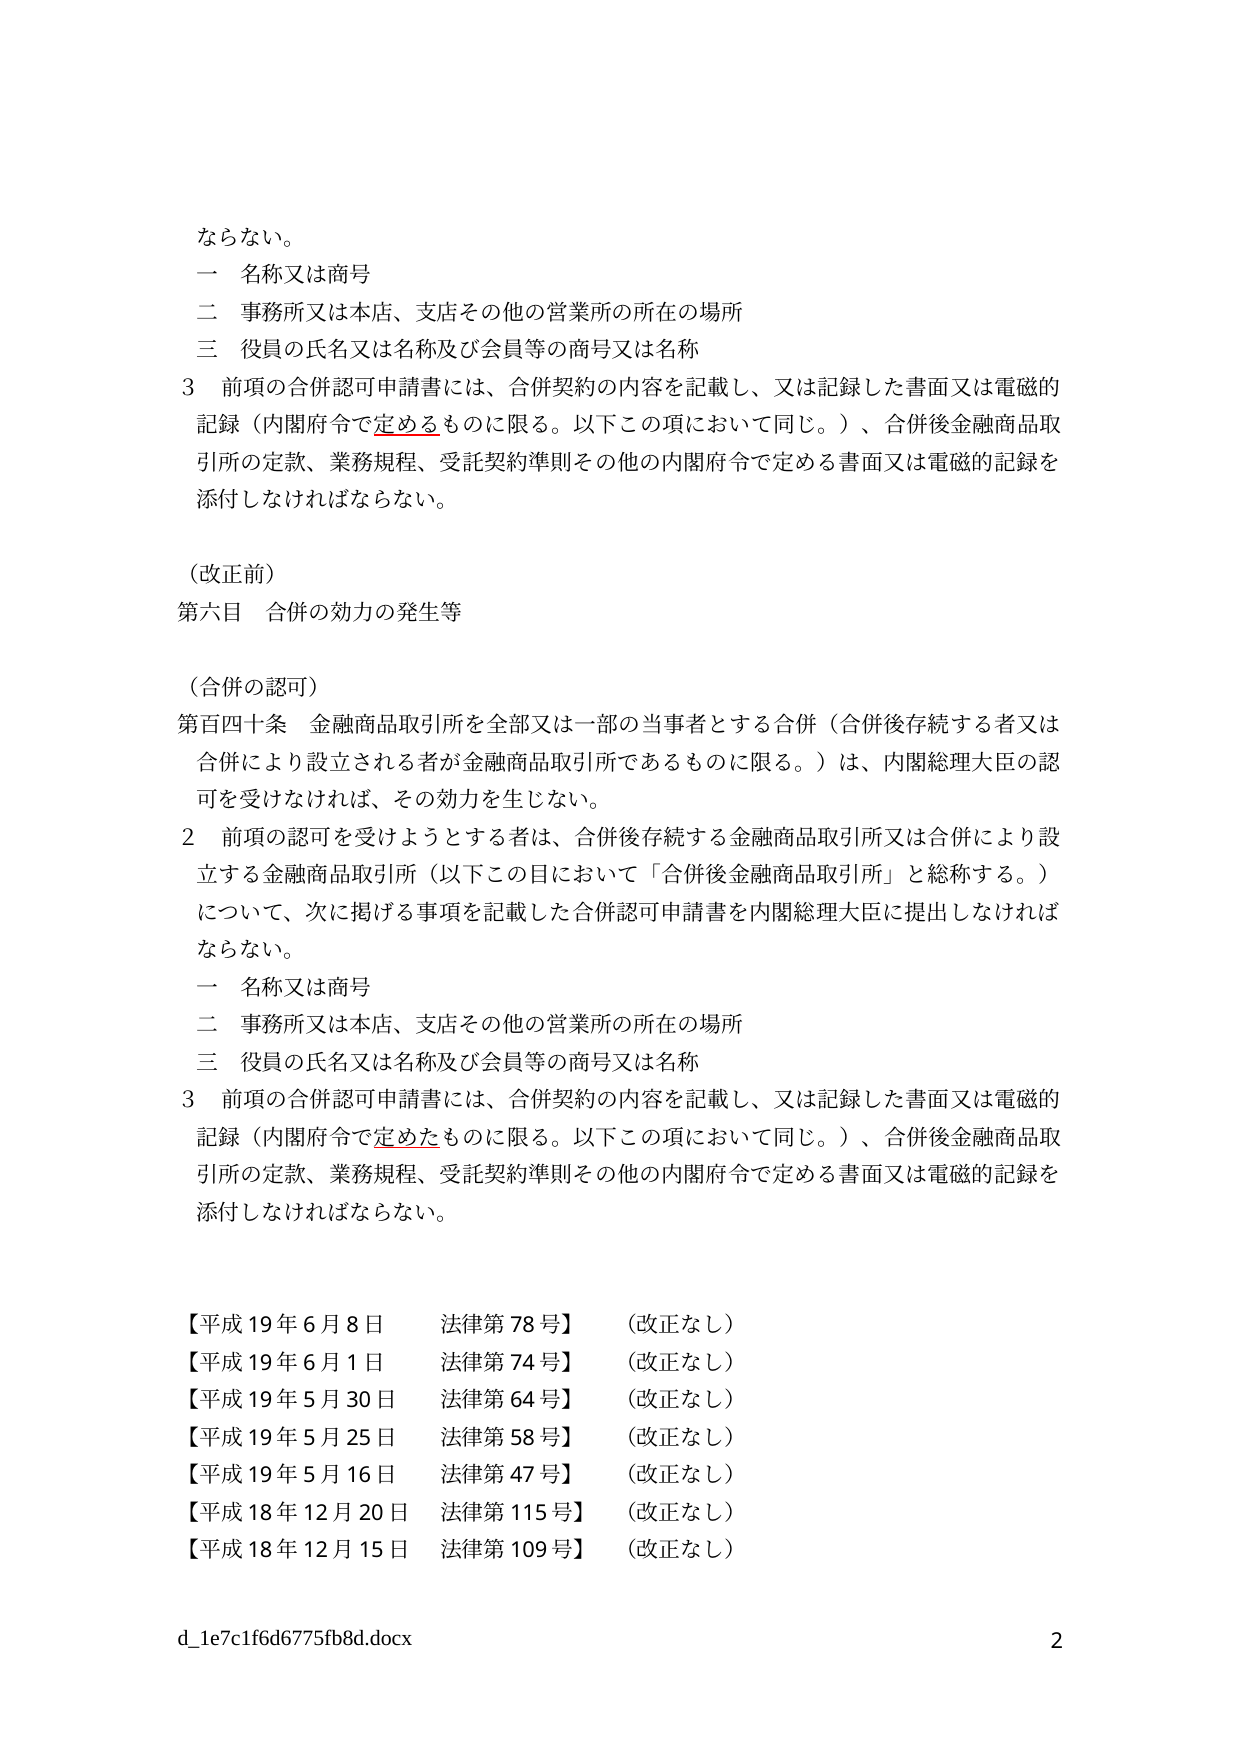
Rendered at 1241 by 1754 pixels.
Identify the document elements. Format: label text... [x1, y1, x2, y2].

text 【平成19年5月30日 法律第64号】 （改正なし） [177, 1379, 1063, 1417]
text 二 事務所又は本店、支店その他の営業所の所在の場所 [196, 292, 1063, 329]
text 三 役員の氏名又は名称及び会員等の商号又は名称 [196, 329, 1063, 367]
text 【平成19年6月1日 法律第74号】 （改正なし） [177, 1342, 1063, 1379]
text 三 役員の氏名又は名称及び会員等の商号又は名称 [196, 1042, 1063, 1079]
text （合併の認可） [177, 667, 1063, 704]
text 二 事務所又は本店、支店その他の営業所の所在の場所 [196, 1004, 1063, 1042]
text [177, 217, 1063, 254]
text 一 名称又は商号 [196, 967, 1063, 1004]
text （改正前） [177, 554, 1063, 592]
text 【平成19年5月16日 法律第47号】 （改正なし） [177, 1454, 1063, 1492]
text ３ 前項の合併認可申請書には、合併契約の内容を記載し、又は記録した書面又は電磁的記録（内閣府令で定めるものに限る。以下この項において同じ。）、合併後金融商品取引所の定款、業務規程、受託契約準則その他の内閣府令で定める書面又は電磁的記録を添付しなければならない。 [177, 367, 1063, 517]
text 第百四十条 金融商品取引所を全部又は一部の当事者とする合併（合併後存続する者又は合併により設立される者が金融商品取引所であるものに限る。）は、内閣総理大臣の認可を受けなければ、その効力を生じない。 [177, 704, 1063, 817]
text ２ 前項の認可を受けようとする者は、合併後存続する金融商品取引所又は合併により設立する金融商品取引所（以下この目において「合併後金融商品取引所」と総称する。）について、次に掲げる事項を記載した合併認可申請書を内閣総理大臣に提出しなければならない。 [177, 817, 1063, 967]
text 【平成18年12月20日 法律第115号】 （改正なし） [177, 1492, 1063, 1529]
text ３ 前項の合併認可申請書には、合併契約の内容を記載し、又は記録した書面又は電磁的記録（内閣府令で定めたものに限る。以下この項において同じ。）、合併後金融商品取引所の定款、業務規程、受託契約準則その他の内閣府令で定める書面又は電磁的記録を添付しなければならない。 [177, 1079, 1063, 1229]
text 【平成19年5月25日 法律第58号】 （改正なし） [177, 1417, 1063, 1454]
text 一 名称又は商号 [196, 254, 1063, 292]
text 第六目 合併の効力の発生等 [177, 592, 1063, 629]
text 【平成19年6月8日 法律第78号】 （改正なし） [177, 1304, 1063, 1342]
text 【平成18年12月15日 法律第109号】 （改正なし） [177, 1529, 1063, 1567]
